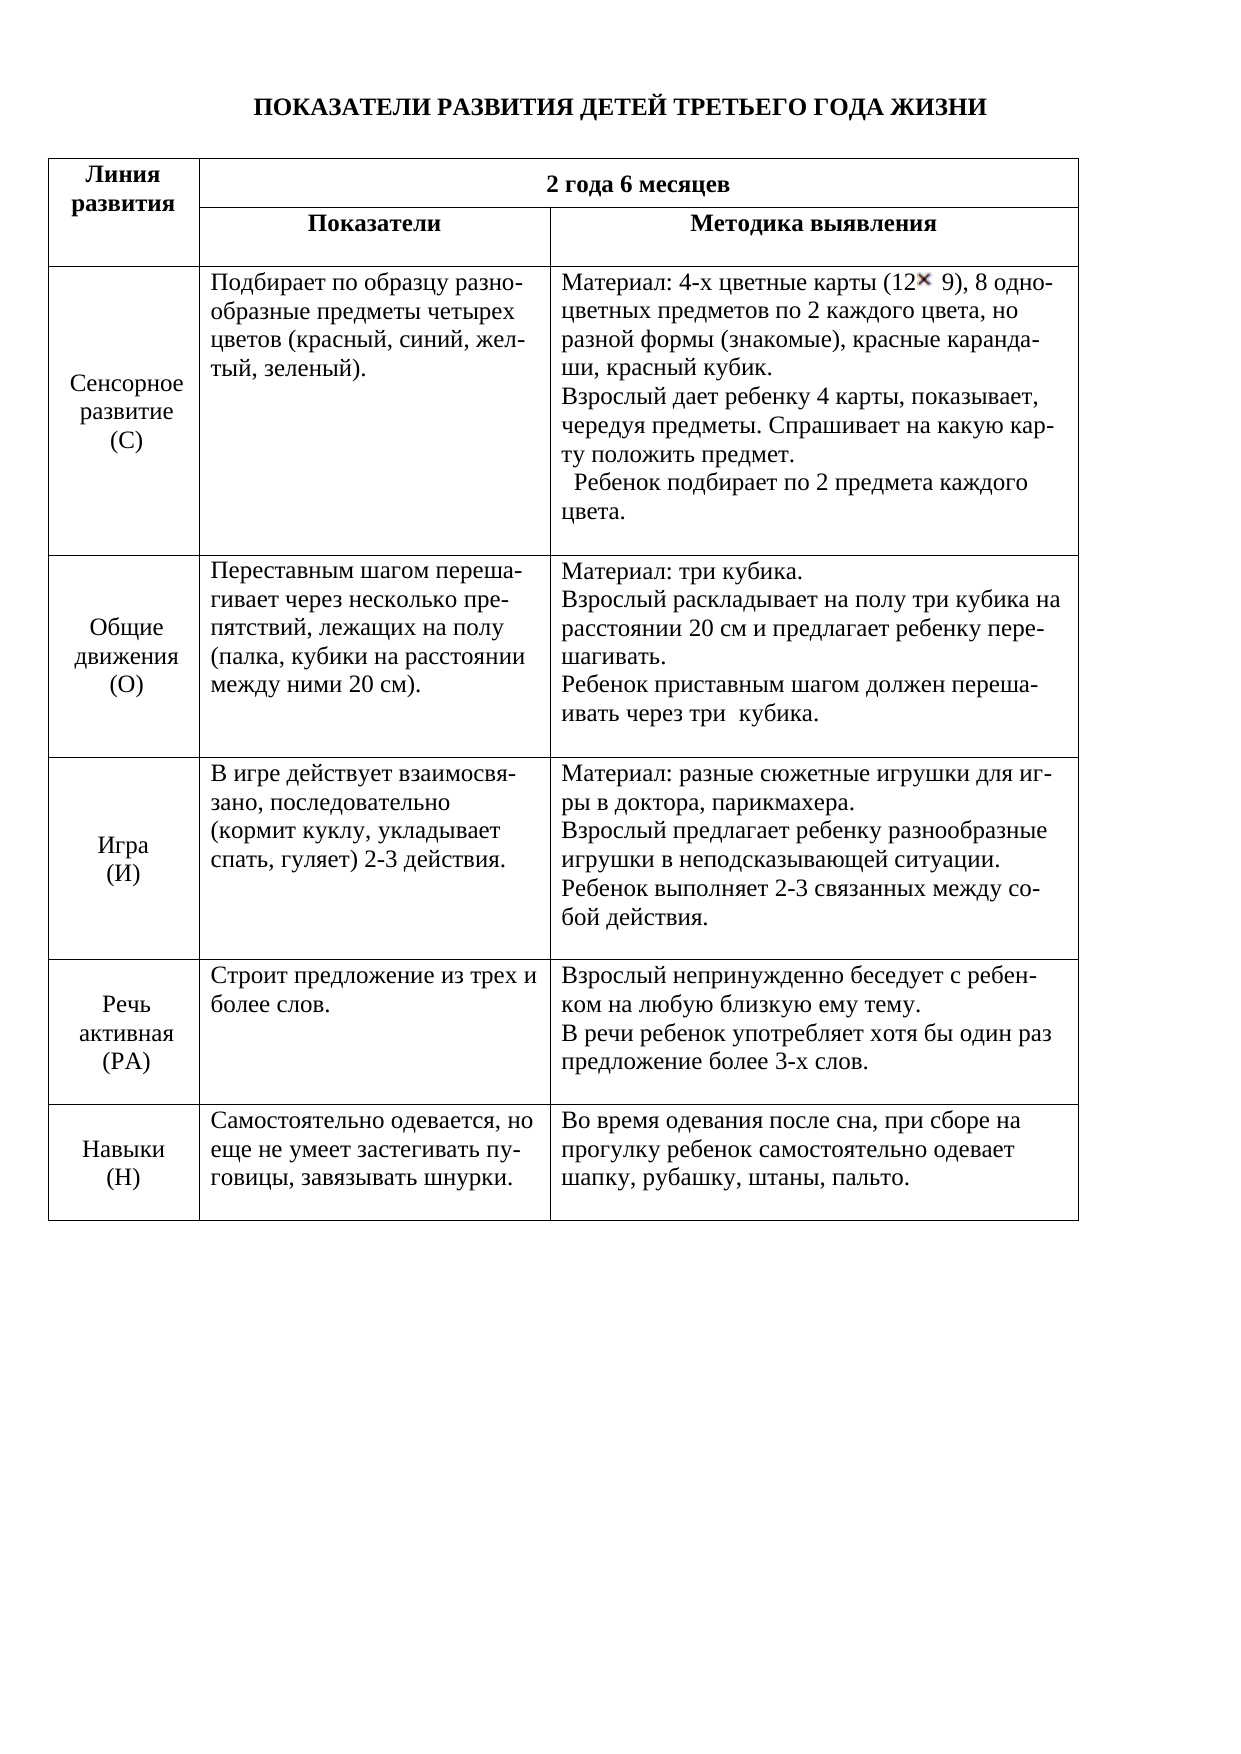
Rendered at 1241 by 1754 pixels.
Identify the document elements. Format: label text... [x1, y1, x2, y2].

text ПОКАЗАТЕЛИ РАЗВИТИЯ ДЕТЕЙ ТРЕТЬЕГО ГОДА ЖИЗНИ [253, 92, 1154, 121]
picture [916, 267, 942, 290]
